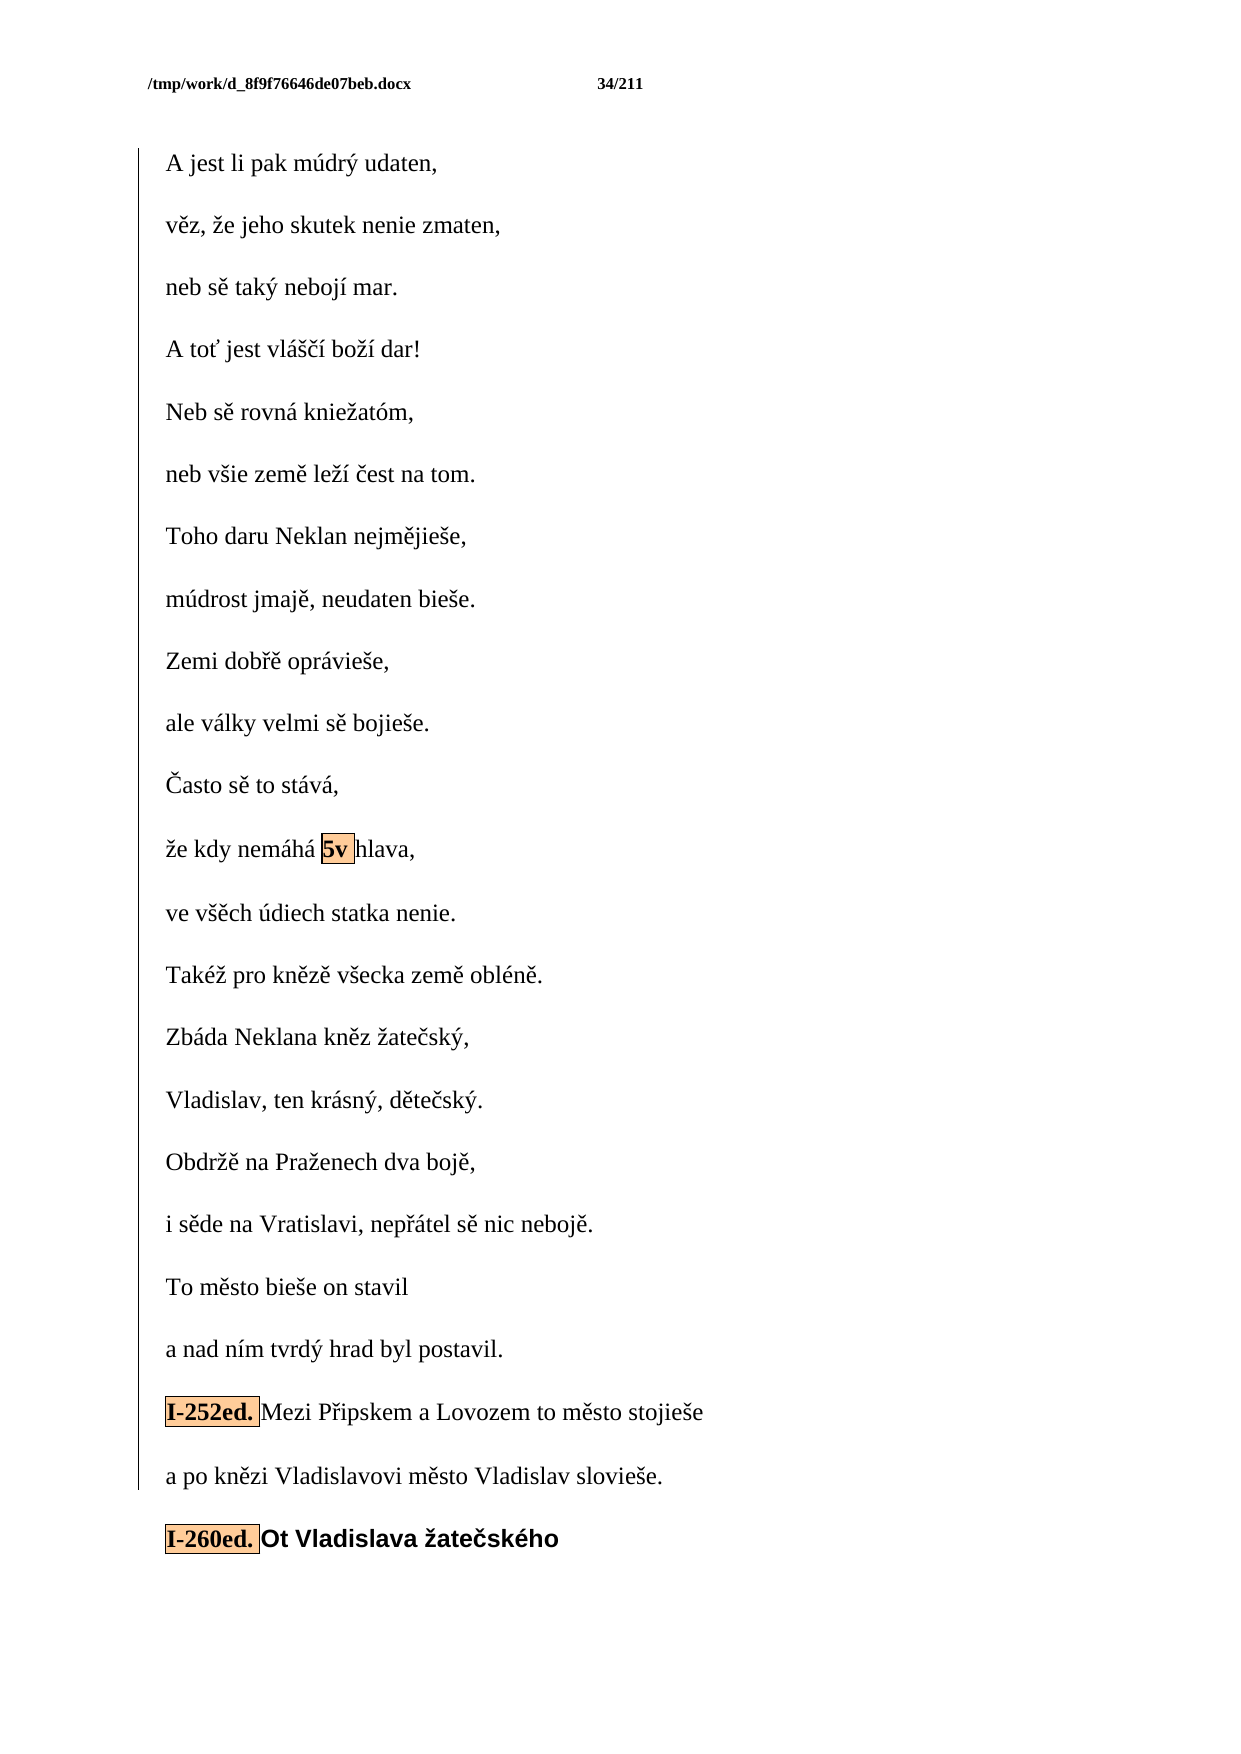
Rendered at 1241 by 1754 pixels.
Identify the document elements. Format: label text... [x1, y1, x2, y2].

text věz, že jeho skutek nenie zmaten, [139, 210, 1093, 239]
text a po knězi Vladislavovi město Vladislav slovieše. [139, 1461, 1093, 1490]
text Zbáda Neklana kněz žatečský, [139, 1022, 1093, 1051]
text A jest li pak múdrý udaten, [148, 148, 1093, 176]
text múdrost jmajě, neudaten bieše. [139, 584, 1093, 612]
text I-260ed. Ot Vladislava žatečského [260, 1523, 1093, 1554]
text a nad ním tvrdý hrad byl postavil. [139, 1334, 1093, 1363]
text A toť jest vláščí boží dar! [139, 334, 1093, 363]
text neb všie země leží čest na tom. [139, 459, 1093, 488]
text To město bieše on stavil [139, 1272, 1093, 1300]
text Zemi dobřě oprávieše, [139, 646, 1093, 675]
text Často sě to stává, [139, 771, 1093, 799]
text Obdržě na Praženech dva bojě, [139, 1147, 1093, 1176]
text Neb sě rovná kniežatóm, [139, 397, 1093, 426]
text I-260ed. Ot Vladislava žatečského [148, 1523, 259, 1554]
text Toho daru Neklan nejmějieše, [139, 521, 1093, 550]
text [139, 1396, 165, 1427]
text neb sě taký nebojí mar. [139, 272, 1093, 301]
text I-252ed. Mezi Připskem a Lovozem to město stojieše [260, 1396, 1093, 1427]
text Vladislav, ten krásný, dětečský. [139, 1085, 1093, 1113]
text i sěde na Vratislavi, nepřátel sě nic nebojě. [139, 1209, 1093, 1238]
text že kdy nemáhá 5v hlava, [355, 833, 1093, 864]
text ale války velmi sě bojieše. [139, 708, 1093, 737]
text ve všěch údiech statka nenie. [139, 898, 1093, 927]
text Takéž pro knězě všecka země obléně. [139, 960, 1093, 989]
text že kdy nemáhá 5v hlava, [139, 833, 321, 864]
